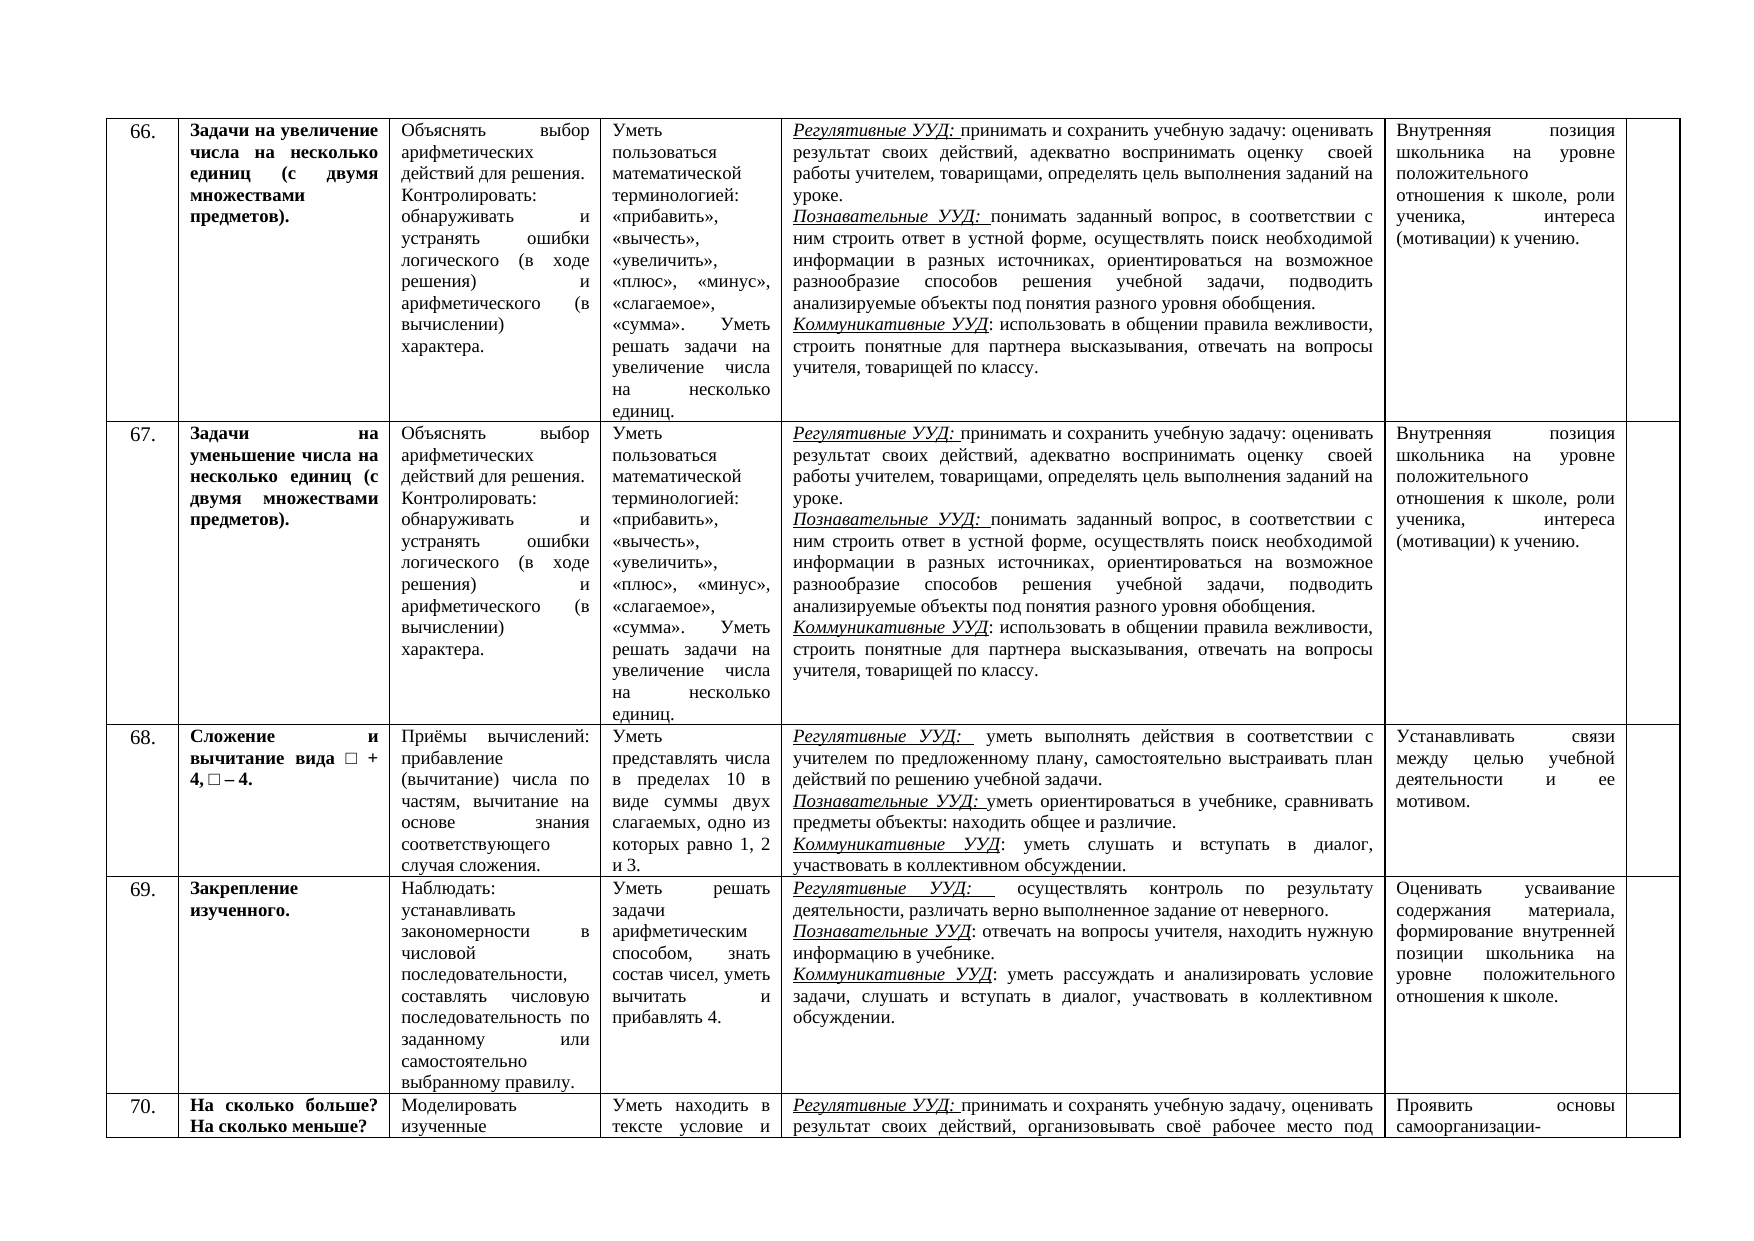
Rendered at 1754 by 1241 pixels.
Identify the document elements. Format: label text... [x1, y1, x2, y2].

table_cell Внутренняя позиция школьника на уровне положительного отношения к школе, роли ученика, интереса (мотивации) к учению. [1386, 119, 1626, 421]
table_cell 70. [107, 1094, 178, 1137]
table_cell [1386, 1094, 1626, 1137]
table_cell Объяснять выбор арифметических действий для решения. Контролировать: обнаруживать и устранять ошибки логического (в ходе решения) и арифметического (в вычислении) характера. [390, 119, 600, 421]
table_cell Уметь решать задачи арифметическим способом, знать состав чисел, уметь вычитать и прибавлять 4. [601, 877, 781, 1093]
table_cell Регулятивные УУД: уметь выполнять действия в соответствии с учителем по предложенному плану, самостоятельно выстраивать план действий по решению учебной задачи. Познавательные УУД: уметь ориентироваться в учебнике, сравнивать предметы объекты: находить общее и различие. Коммуникативные УУД: уметь слушать и вступать в диалог, участвовать в коллективном обсуждении. [782, 725, 1384, 876]
table_cell Наблюдать: устанавливать закономерности в числовой последовательности, составлять числовую последовательность по заданному или самостоятельно выбранному правилу. [390, 877, 600, 1093]
table_cell Регулятивные УУД: принимать и сохранить учебную задачу: оценивать результат своих действий, адекватно воспринимать оценку своей работы учителем, товарищами, определять цель выполнения заданий на уроке. Познавательные УУД: понимать заданный вопрос, в соответствии с ним строить ответ в устной форме, осуществлять поиск необходимой информации в разных источниках, ориентироваться на возможное разнообразие способов решения учебной задачи, подводить анализируемые объекты под понятия разного уровня обобщения. Коммуникативные УУД: использовать в общении правила вежливости, строить понятные для партнера высказывания, отвечать на вопросы учителя, товарищей по классу. [782, 119, 1384, 421]
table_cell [601, 1094, 781, 1137]
table_cell Внутренняя позиция школьника на уровне положительного отношения к школе, роли ученика, интереса (мотивации) к учению. [1386, 422, 1626, 724]
table_cell Уметь пользоваться математической терминологией: «прибавить», «вычесть», «увеличить», «плюс», «минус», «слагаемое», «сумма». Уметь решать задачи на увеличение числа на несколько единиц. [601, 422, 781, 724]
table_cell 69. [107, 877, 178, 1093]
table_cell Приёмы вычислений: прибавление (вычитание) числа по частям, вычитание на основе знания соответствующего случая сложения. [390, 725, 600, 876]
table_cell Закрепление изученного. [179, 877, 389, 1093]
table_cell [1627, 422, 1679, 724]
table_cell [390, 1094, 600, 1137]
table_cell Задачи на увеличение числа на несколько единиц (с двумя множествами предметов). [179, 119, 389, 421]
table_cell [1627, 877, 1679, 1093]
table_cell Задачи на уменьшение числа на несколько единиц (с двумя множествами предметов). [179, 422, 389, 724]
table_cell Уметь представлять числа в пределах 10 в виде суммы двух слагаемых, одно из которых равно 1, 2 и 3. [601, 725, 781, 876]
table_cell Оценивать усваивание содержания материала, формирование внутренней позиции школьника на уровне положительного отношения к школе. [1386, 877, 1626, 1093]
table_cell Уметь пользоваться математической терминологией: «прибавить», «вычесть», «увеличить», «плюс», «минус», «слагаемое», «сумма». Уметь решать задачи на увеличение числа на несколько единиц. [601, 119, 781, 421]
table_cell 67. [107, 422, 178, 724]
table_cell 68. [107, 725, 178, 876]
table_cell Устанавливать связи между целью учебной деятельности и ее мотивом. [1386, 725, 1626, 876]
table_cell 66. [107, 119, 178, 421]
table_cell Объяснять выбор арифметических действий для решения. Контролировать: обнаруживать и устранять ошибки логического (в ходе решения) и арифметического (в вычислении) характера. [390, 422, 600, 724]
table_cell [1627, 119, 1679, 421]
table_cell Регулятивные УУД: осуществлять контроль по результату деятельности, различать верно выполненное задание от неверного. Познавательные УУД: отвечать на вопросы учителя, находить нужную информацию в учебнике. Коммуникативные УУД: уметь рассуждать и анализировать условие задачи, слушать и вступать в диалог, участвовать в коллективном обсуждении. [782, 877, 1384, 1093]
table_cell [179, 1094, 389, 1137]
table_cell Регулятивные УУД: принимать и сохранить учебную задачу: оценивать результат своих действий, адекватно воспринимать оценку своей работы учителем, товарищами, определять цель выполнения заданий на уроке. Познавательные УУД: понимать заданный вопрос, в соответствии с ним строить ответ в устной форме, осуществлять поиск необходимой информации в разных источниках, ориентироваться на возможное разнообразие способов решения учебной задачи, подводить анализируемые объекты под понятия разного уровня обобщения. Коммуникативные УУД: использовать в общении правила вежливости, строить понятные для партнера высказывания, отвечать на вопросы учителя, товарищей по классу. [782, 422, 1384, 724]
table_cell Сложение и вычитание вида □ + 4, □ – 4. [179, 725, 389, 876]
table_cell [1627, 1094, 1679, 1137]
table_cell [782, 1094, 1384, 1137]
table_cell [1627, 725, 1679, 876]
